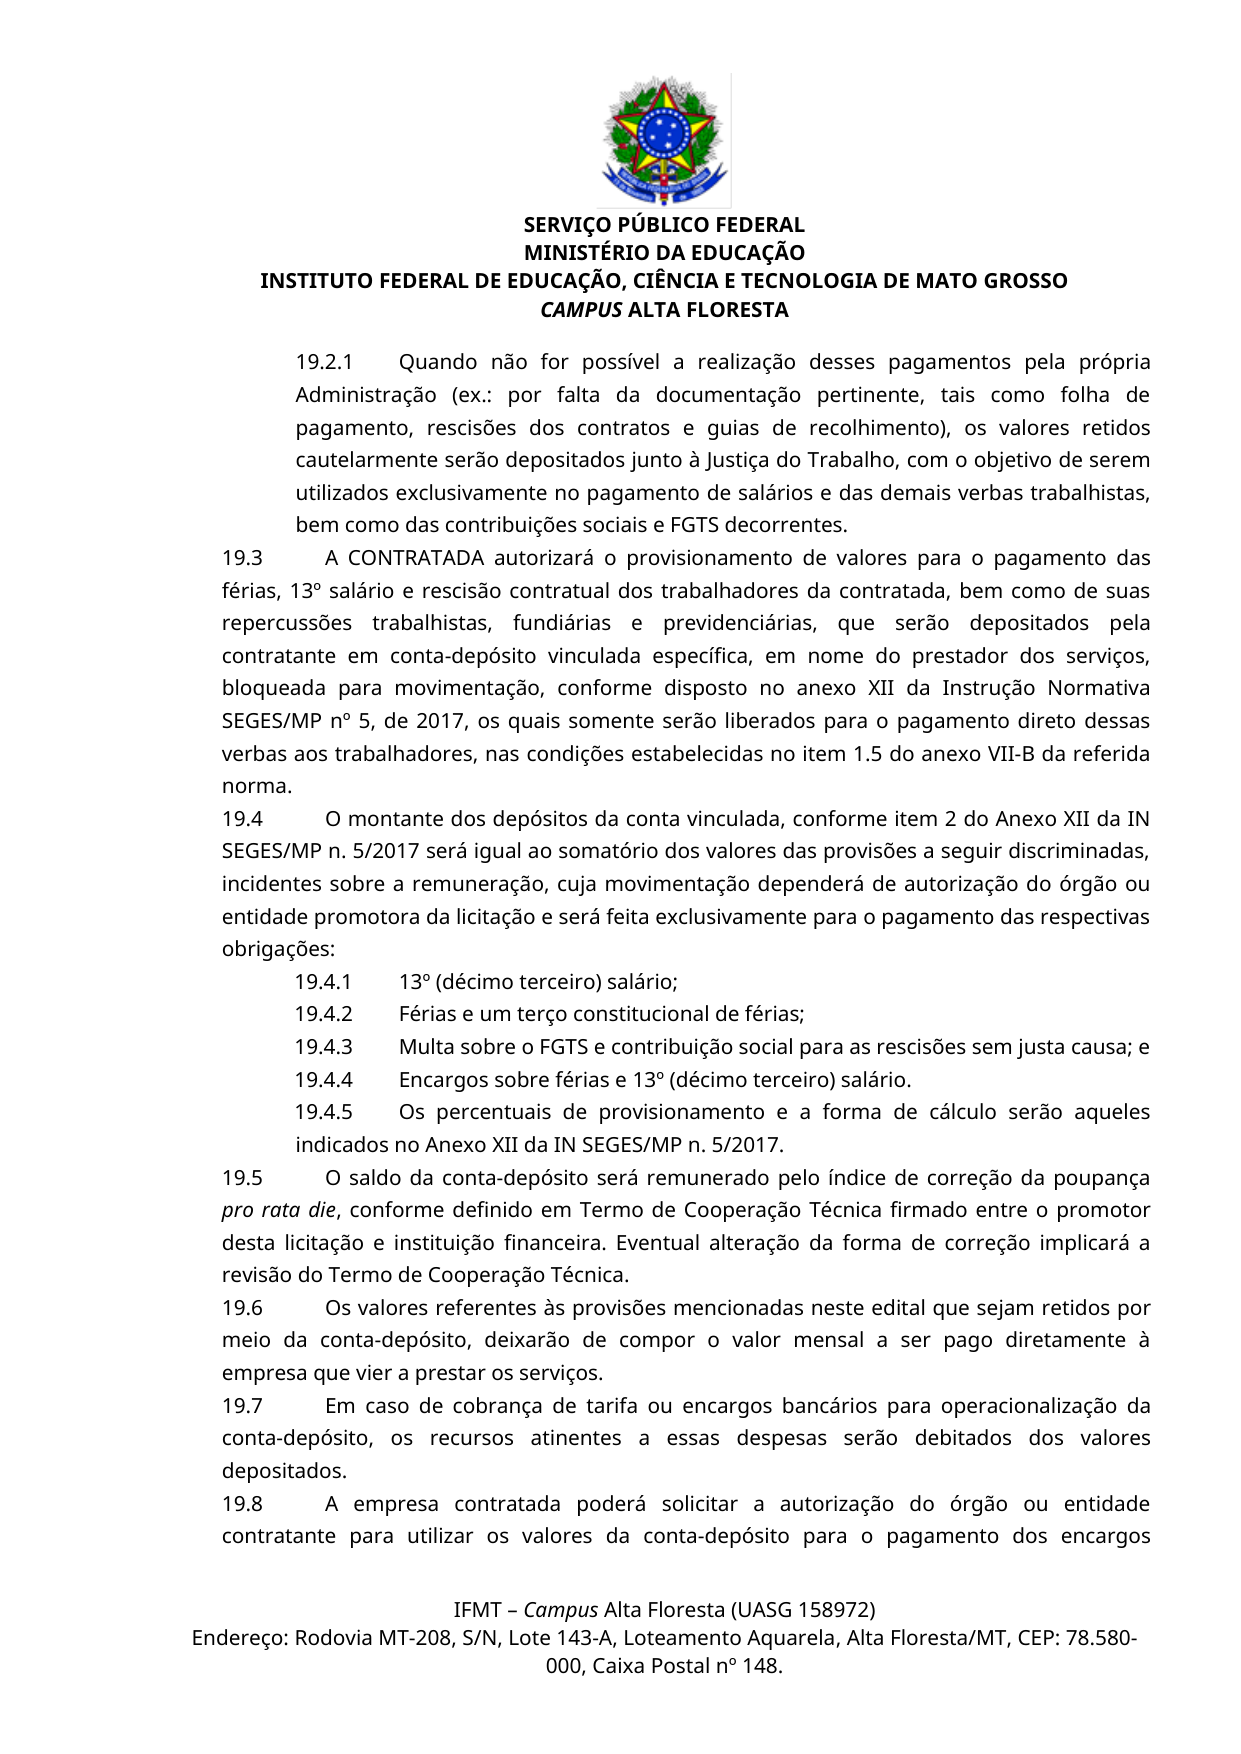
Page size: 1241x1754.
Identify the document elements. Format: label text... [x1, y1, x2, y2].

list Os percentuais de provisionamento e a forma de cálculo serão aqueles indicados no Anexo XII da IN SEGES/MP n. 5/2017. [294, 1097, 1152, 1158]
list 13º (décimo terceiro) salário; [294, 967, 1152, 995]
list Multa sobre o FGTS e contribuição social para as rescisões sem justa causa; e [294, 1032, 1152, 1061]
picture [596, 73, 733, 210]
list Quando não for possível a realização desses pagamentos pela própria Administração (ex.: por falta da documentação pertinente, tais como folha de pagamento, rescisões dos contratos e guias de recolhimento), os valores retidos cautelarmente serão depositados junto à Justiça do Trabalho, com o objetivo de serem utilizados exclusivamente no pagamento de salários e das demais verbas trabalhistas, bem como das contribuições sociais e FGTS decorrentes. [295, 347, 1152, 539]
list O montante dos depósitos da conta vinculada, conforme item 2 do Anexo XII da IN SEGES/MP n. 5/2017 será igual ao somatório dos valores das provisões a seguir discriminadas, incidentes sobre a remuneração, cuja movimentação dependerá de autorização do órgão ou entidade promotora da licitação e será feita exclusivamente para o pagamento das respectivas obrigações: [222, 804, 1152, 963]
list Férias e um terço constitucional de férias; [294, 999, 1152, 1028]
list Encargos sobre férias e 13º (décimo terceiro) salário. [294, 1065, 1152, 1093]
list Os valores referentes às provisões mencionadas neste edital que sejam retidos por meio da conta-depósito, deixarão de compor o valor mensal a ser pago diretamente à empresa que vier a prestar os serviços. [222, 1293, 1152, 1387]
list Em caso de cobrança de tarifa ou encargos bancários para operacionalização da conta-depósito, os recursos atinentes a essas despesas serão debitados dos valores depositados. [222, 1391, 1152, 1484]
list O saldo da conta-depósito será remunerado pelo índice de correção da poupança pro rata die, conforme definido em Termo de Cooperação Técnica firmado entre o promotor desta licitação e instituição financeira. Eventual alteração da forma de correção implicará a revisão do Termo de Cooperação Técnica. [222, 1163, 1152, 1289]
list A CONTRATADA autorizará o provisionamento de valores para o pagamento das férias, 13º salário e rescisão contratual dos trabalhadores da contratada, bem como de suas repercussões trabalhistas, fundiárias e previdenciárias, que serão depositados pela contratante em conta-depósito vinculada específica, em nome do prestador dos serviços, bloqueada para movimentação, conforme disposto no anexo XII da Instrução Normativa SEGES/MP nº 5, de 2017, os quais somente serão liberados para o pagamento direto dessas verbas aos trabalhadores, nas condições estabelecidas no item 1.5 do anexo VII-B da referida norma. [222, 543, 1152, 800]
